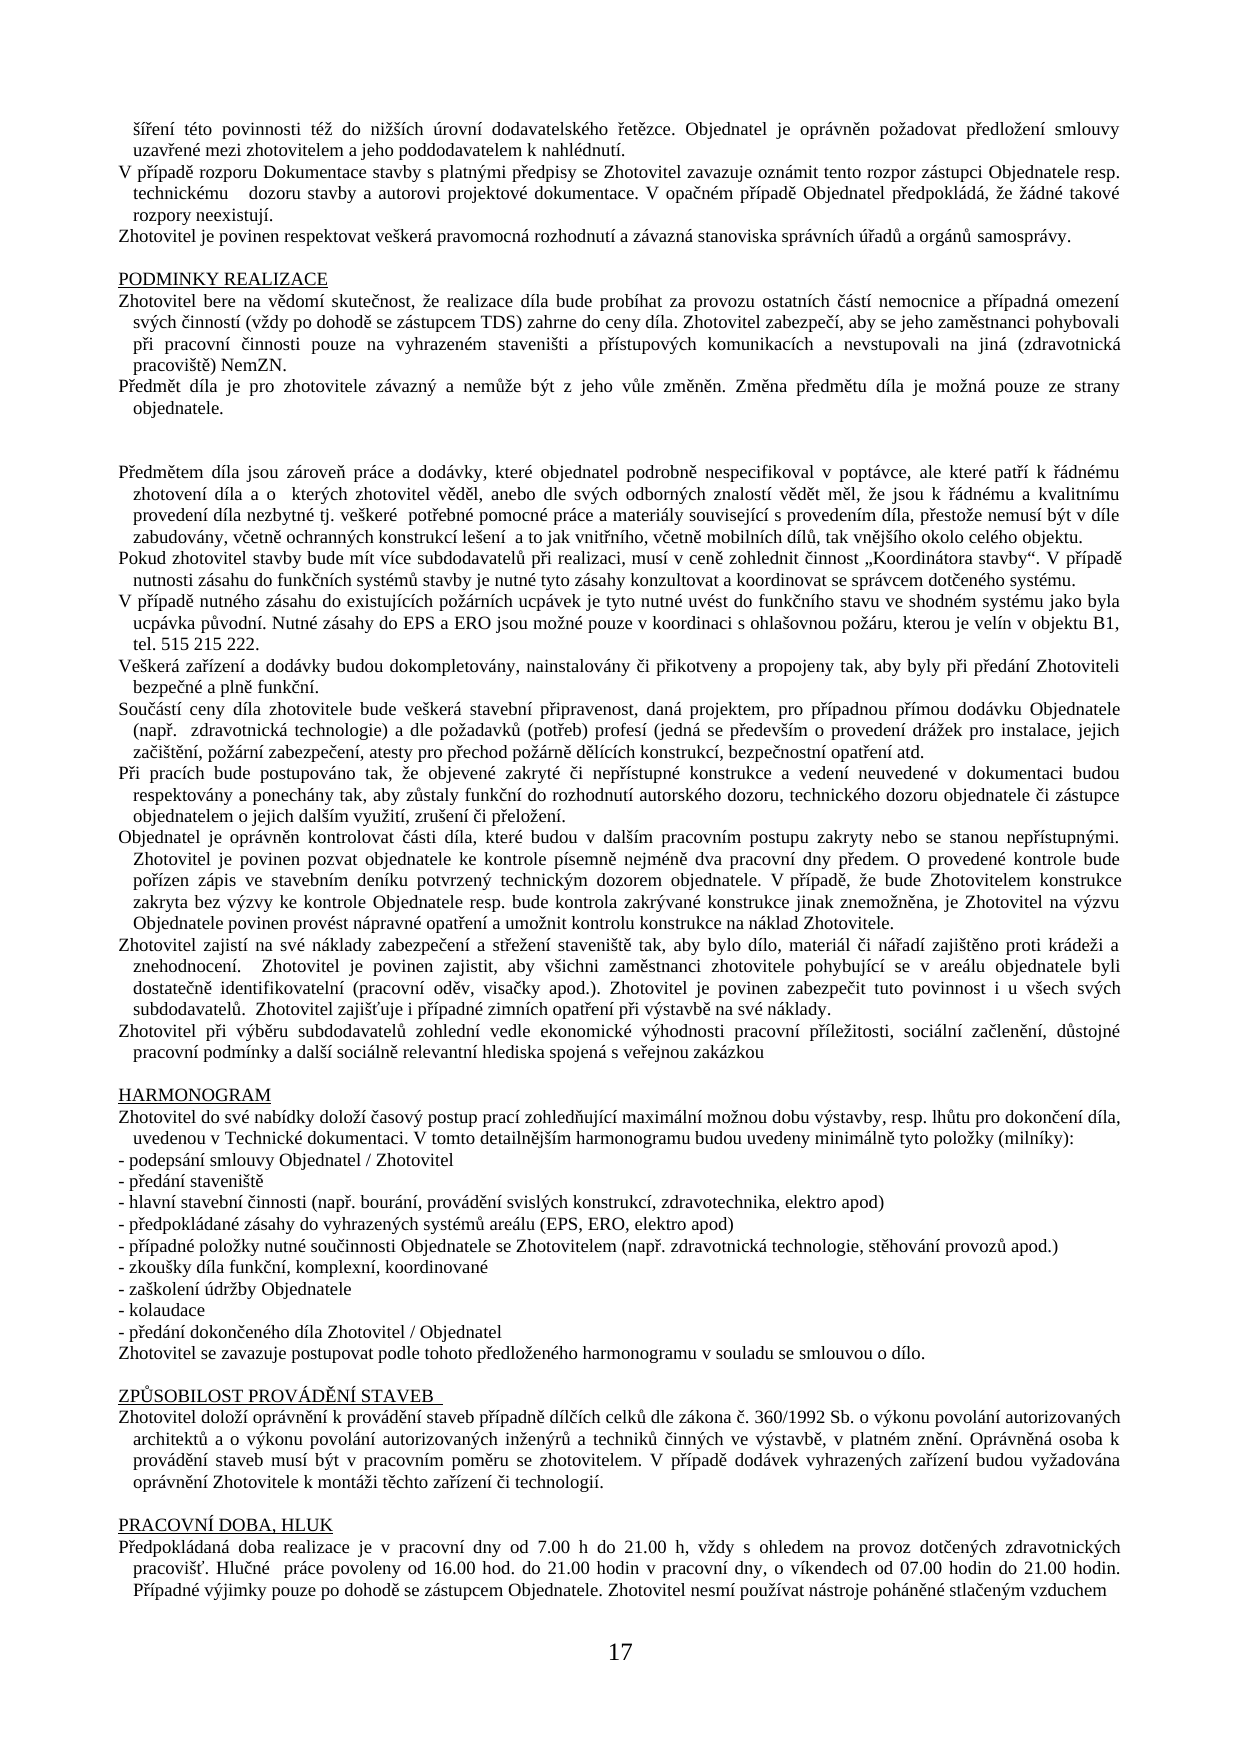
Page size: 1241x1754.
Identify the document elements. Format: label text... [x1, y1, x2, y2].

text - případné položky nutné součinnosti Objednatele se Zhotovitelem (např. zdravotnická technologie, stěhování provozů apod.) [118, 1235, 1074, 1256]
text Předmětem díla jsou zároveň práce a dodávky, které objednatel podrobně nespecifikoval v poptávce, ale které patří k řádnému zhotovení díla a o kterých zhotovitel věděl, anebo dle svých odborných znalostí vědět měl, že jsou k řádnému a kvalitnímu provedení díla nezbytné tj. veškeré potřebné pomocné práce a materiály související s provedením díla, přestože nemusí být v díle zabudovány, včetně ochranných konstrukcí lešení a to jak vnitřního, včetně mobilních dílů, tak vnějšího okolo celého objektu. [118, 462, 1122, 547]
text Zhotovitel bere na vědomí skutečnost, že realizace díla bude probíhat za provozu ostatních částí nemocnice a případná omezení svých činností (vždy po dohodě se zástupcem TDS) zahrne do ceny díla. Zhotovitel zabezpečí, aby se jeho zaměstnanci pohybovali při pracovní činnosti pouze na vyhrazeném staveništi a přístupových komunikacích a nevstupovali na jiná (zdravotnická pracoviště) NemZN. [118, 290, 1122, 376]
text - zkoušky díla funkční, komplexní, koordinované [118, 1256, 1074, 1278]
text Předpokládaná doba realizace je v pracovní dny od 7.00 h do 21.00 h, vždy s ohledem na provoz dotčených zdravotnických pracovišť. Hlučné práce povoleny od 16.00 hod. do 21.00 hodin v pracovní dny, o víkendech od 07.00 hodin do 21.00 hodin. Případné výjimky pouze po dohodě se zástupcem Objednatele. Zhotovitel nesmí používat nástroje poháněné stlačeným vzduchem [118, 1536, 1122, 1600]
text - kolaudace [118, 1299, 1122, 1321]
text Objednatel je oprávněn kontrolovat části díla, které budou v dalším pracovním postupu zakryty nebo se stanou nepřístupnými. Zhotovitel je povinen pozvat objednatele ke kontrole písemně nejméně dva pracovní dny předem. O provedené kontrole bude pořízen zápis ve stavebním deníku potvrzený technickým dozorem objednatele. V případě, že bude Zhotovitelem konstrukce zakryta bez výzvy ke kontrole Objednatele resp. bude kontrola zakrývané konstrukce jinak znemožněna, je Zhotovitel na výzvu Objednatele povinen provést nápravné opatření a umožnit kontrolu konstrukce na náklad Zhotovitele. [118, 827, 1122, 934]
text V případě nutného zásahu do existujících požárních ucpávek je tyto nutné uvést do funkčního stavu ve shodném systému jako byla ucpávka původní. Nutné zásahy do EPS a ERO jsou možné pouze v koordinaci s ohlašovnou požáru, kterou je velín v objektu B1, tel. 515 215 222. [118, 590, 1122, 655]
text Zhotovitel se zavazuje postupovat podle tohoto předloženého harmonogramu v souladu se smlouvou o dílo. [118, 1342, 1122, 1364]
text - zaškolení údržby Objednatele [118, 1278, 1122, 1299]
text Zhotovitel zajistí na své náklady zabezpečení a střežení staveniště tak, aby bylo dílo, materiál či nářadí zajištěno proti krádeži a znehodnocení. Zhotovitel je povinen zajistit, aby všichni zaměstnanci zhotovitele pohybující se v areálu objednatele byli dostatečně identifikovatelní (pracovní oděv, visačky apod.). Zhotovitel je povinen zabezpečit tuto povinnost i u všech svých subdodavatelů. Zhotovitel zajišťuje i případné zimních opatření při výstavbě na své náklady. [118, 934, 1122, 1020]
text Pokud zhotovitel stavby bude mít více subdodavatelů při realizaci, musí v ceně zohlednit činnost „Koordinátora stavby“. V případě nutnosti zásahu do funkčních systémů stavby je nutné tyto zásahy konzultovat a koordinovat se správcem dotčeného systému. [118, 547, 1122, 590]
text Zhotovitel při výběru subdodavatelů zohlední vedle ekonomické výhodnosti pracovní příležitosti, sociální začlenění, důstojné pracovní podmínky a další sociálně relevantní hlediska spojená s veřejnou zakázkou [118, 1020, 1122, 1063]
text - předpokládané zásahy do vyhrazených systémů areálu (EPS, ERO, elektro apod) [118, 1213, 1122, 1235]
text Zhotovitel do své nabídky doloží časový postup prací zohledňující maximální možnou dobu výstavby, resp. lhůtu pro dokončení díla, uvedenou v Technické dokumentaci. V tomto detailnějším harmonogramu budou uvedeny minimálně tyto položky (milníky): [118, 1106, 1122, 1149]
text Zhotovitel doloží oprávnění k provádění staveb případně dílčích celků dle zákona č. 360/1992 Sb. o výkonu povolání autorizovaných architektů a o výkonu povolání autorizovaných inženýrů a techniků činných ve výstavbě, v platném znění. Oprávněná osoba k provádění staveb musí být v pracovním poměru se zhotovitelem. V případě dodávek vyhrazených zařízení budou vyžadována oprávnění Zhotovitele k montáži těchto zařízení či technologií. [118, 1407, 1122, 1493]
text Předmět díla je pro zhotovitele závazný a nemůže být z jeho vůle změněn. Změna předmětu díla je možná pouze ze strany objednatele. [118, 376, 1122, 419]
text Zhotovitel je povinen respektovat veškerá pravomocná rozhodnutí a závazná stanoviska správních úřadů a orgánů samosprávy. [118, 225, 1122, 247]
text Součástí ceny díla zhotovitele bude veškerá stavební připravenost, daná projektem, pro případnou přímou dodávku Objednatele (např. zdravotnická technologie) a dle požadavků (potřeb) profesí (jedná se především o provedení drážek pro instalace, jejich začištění, požární zabezpečení, atesty pro přechod požárně dělících konstrukcí, bezpečnostní opatření atd. [118, 698, 1122, 762]
text V případě rozporu Dokumentace stavby s platnými předpisy se Zhotovitel zavazuje oznámit tento rozpor zástupci Objednatele resp. technickému dozoru stavby a autorovi projektové dokumentace. V opačném případě Objednatel předpokládá, že žádné takové rozpory neexistují. [118, 161, 1122, 225]
text - podepsání smlouvy Objednatel / Zhotovitel [118, 1149, 1122, 1170]
text Při pracích bude postupováno tak, že objevené zakryté či nepřístupné konstrukce a vedení neuvedené v dokumentaci budou respektovány a ponechány tak, aby zůstaly funkční do rozhodnutí autorského dozoru, technického dozoru objednatele či zástupce objednatelem o jejich dalším využití, zrušení či přeložení. [118, 762, 1122, 827]
text Veškerá zařízení a dodávky budou dokompletovány, nainstalovány či přikotveny a propojeny tak, aby byly při předání Zhotoviteli bezpečné a plně funkční. [118, 655, 1122, 698]
text PRACOVNÍ DOBA, HLUK [118, 1514, 1122, 1536]
text - předání staveniště [118, 1170, 1122, 1192]
text HARMONOGRAM [118, 1084, 1122, 1106]
text ZPŮSOBILOST PROVÁDĚNÍ STAVEB [118, 1385, 1122, 1407]
text PODMINKY REALIZACE [118, 268, 1122, 290]
text - předání dokončeného díla Zhotovitel / Objednatel [118, 1321, 1122, 1342]
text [118, 118, 1122, 161]
text - hlavní stavební činnosti (např. bourání, provádění svislých konstrukcí, zdravotechnika, elektro apod) [118, 1192, 1122, 1213]
